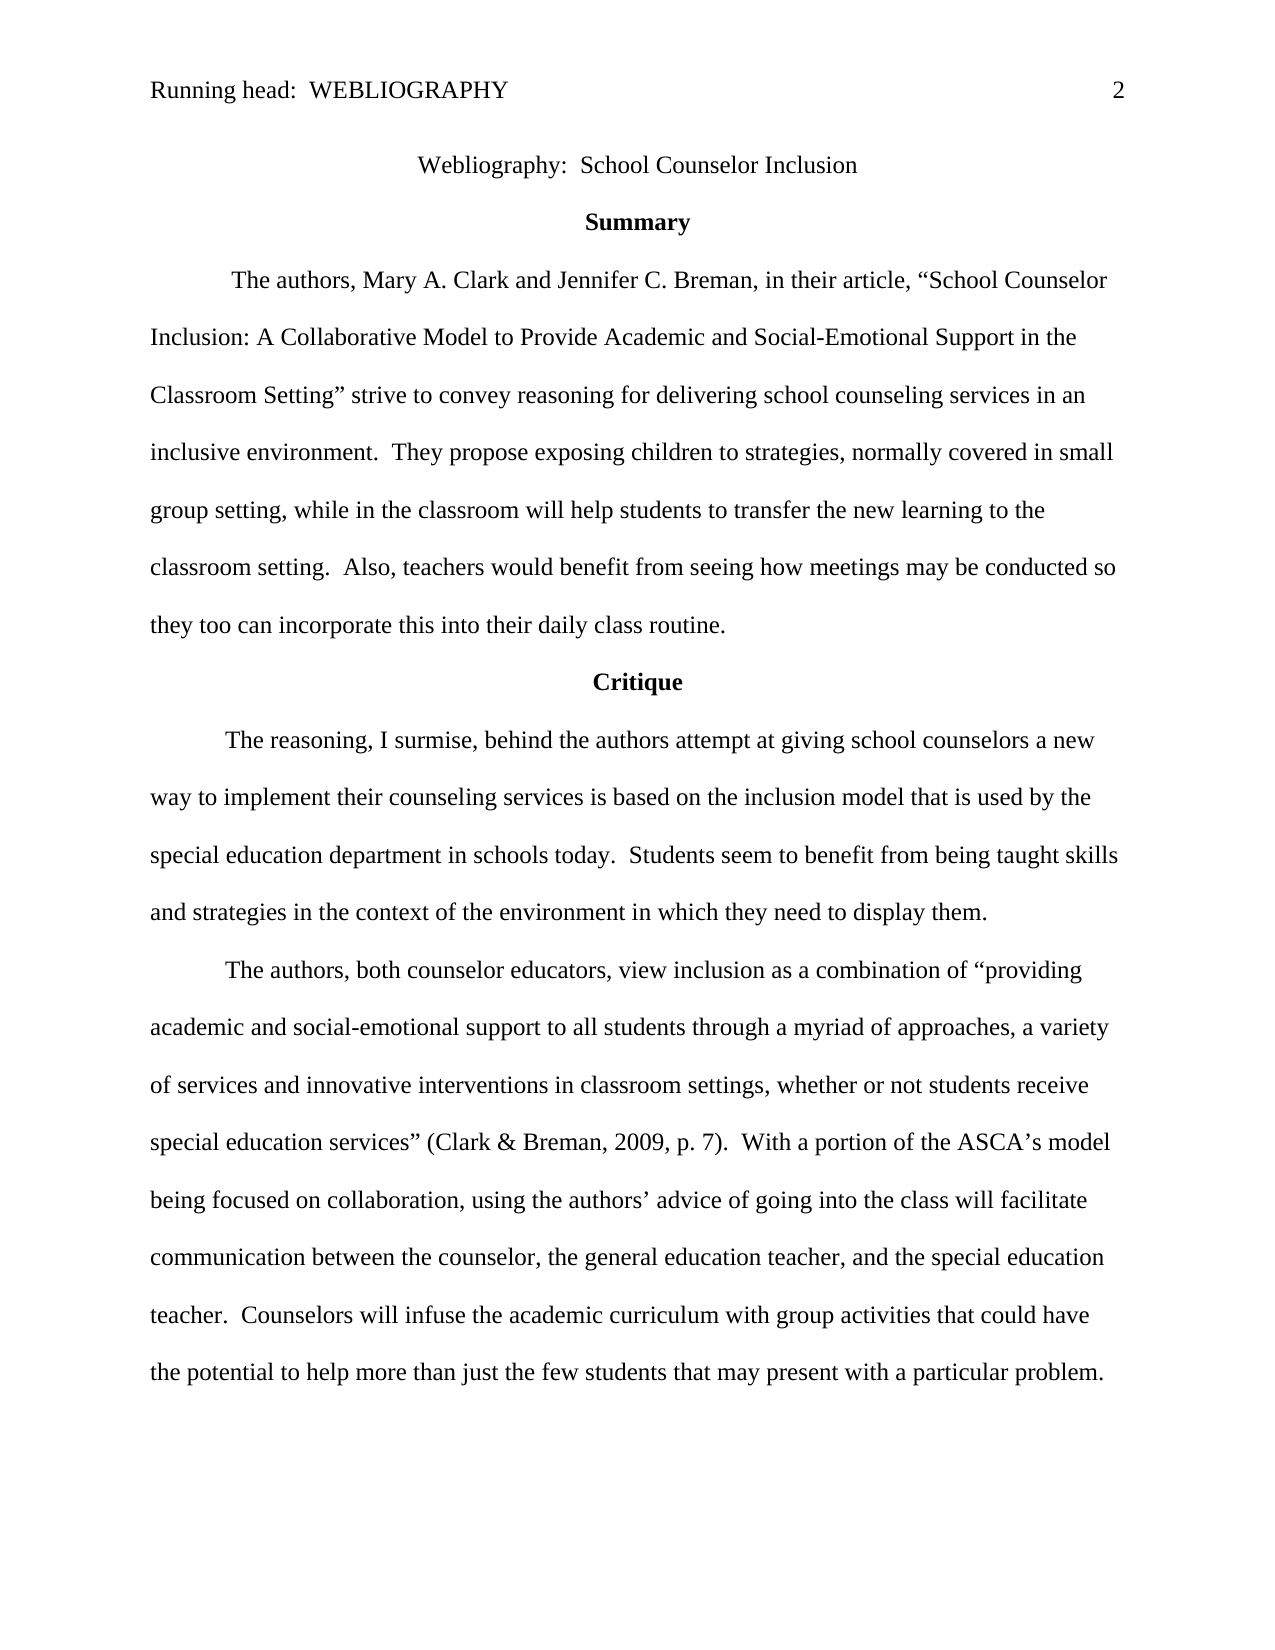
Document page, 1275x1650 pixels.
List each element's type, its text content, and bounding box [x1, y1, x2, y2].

text Summary [150, 207, 1125, 236]
text The authors, both counselor educators, view inclusion as a combination of “providing academic and social-emotional support to all students through a myriad of approaches, a variety of services and innovative interventions in classroom settings, whether or not students receive special education services” (Clark & Breman, 2009, p. 7). With a portion of the ASCA’s model being focused on collaboration, using the authors’ advice of going into the class will facilitate communication between the counselor, the general education teacher, and the special education teacher. Counselors will infuse the academic curriculum with group activities that could have the potential to help more than just the few students that may present with a particular problem. [150, 955, 1125, 1386]
text Critique [150, 667, 1125, 696]
text The reasoning, I surmise, behind the authors attempt at giving school counselors a new way to implement their counseling services is based on the inclusion model that is used by the special education department in schools today. Students seem to benefit from being taught skills and strategies in the context of the environment in which they need to display them. [150, 725, 1125, 926]
text Webliography: School Counselor Inclusion [150, 150, 1125, 179]
text The authors, Mary A. Clark and Jennifer C. Breman, in their article, “School Counselor Inclusion: A Collaborative Model to Provide Academic and Social-Emotional Support in the Classroom Setting” strive to convey reasoning for delivering school counseling services in an inclusive environment. They propose exposing children to strategies, normally covered in small group setting, while in the classroom will help students to transfer the new learning to the classroom setting. Also, teachers would benefit from seeing how meetings may be conducted so they too can incorporate this into their daily class routine. [150, 265, 1125, 639]
